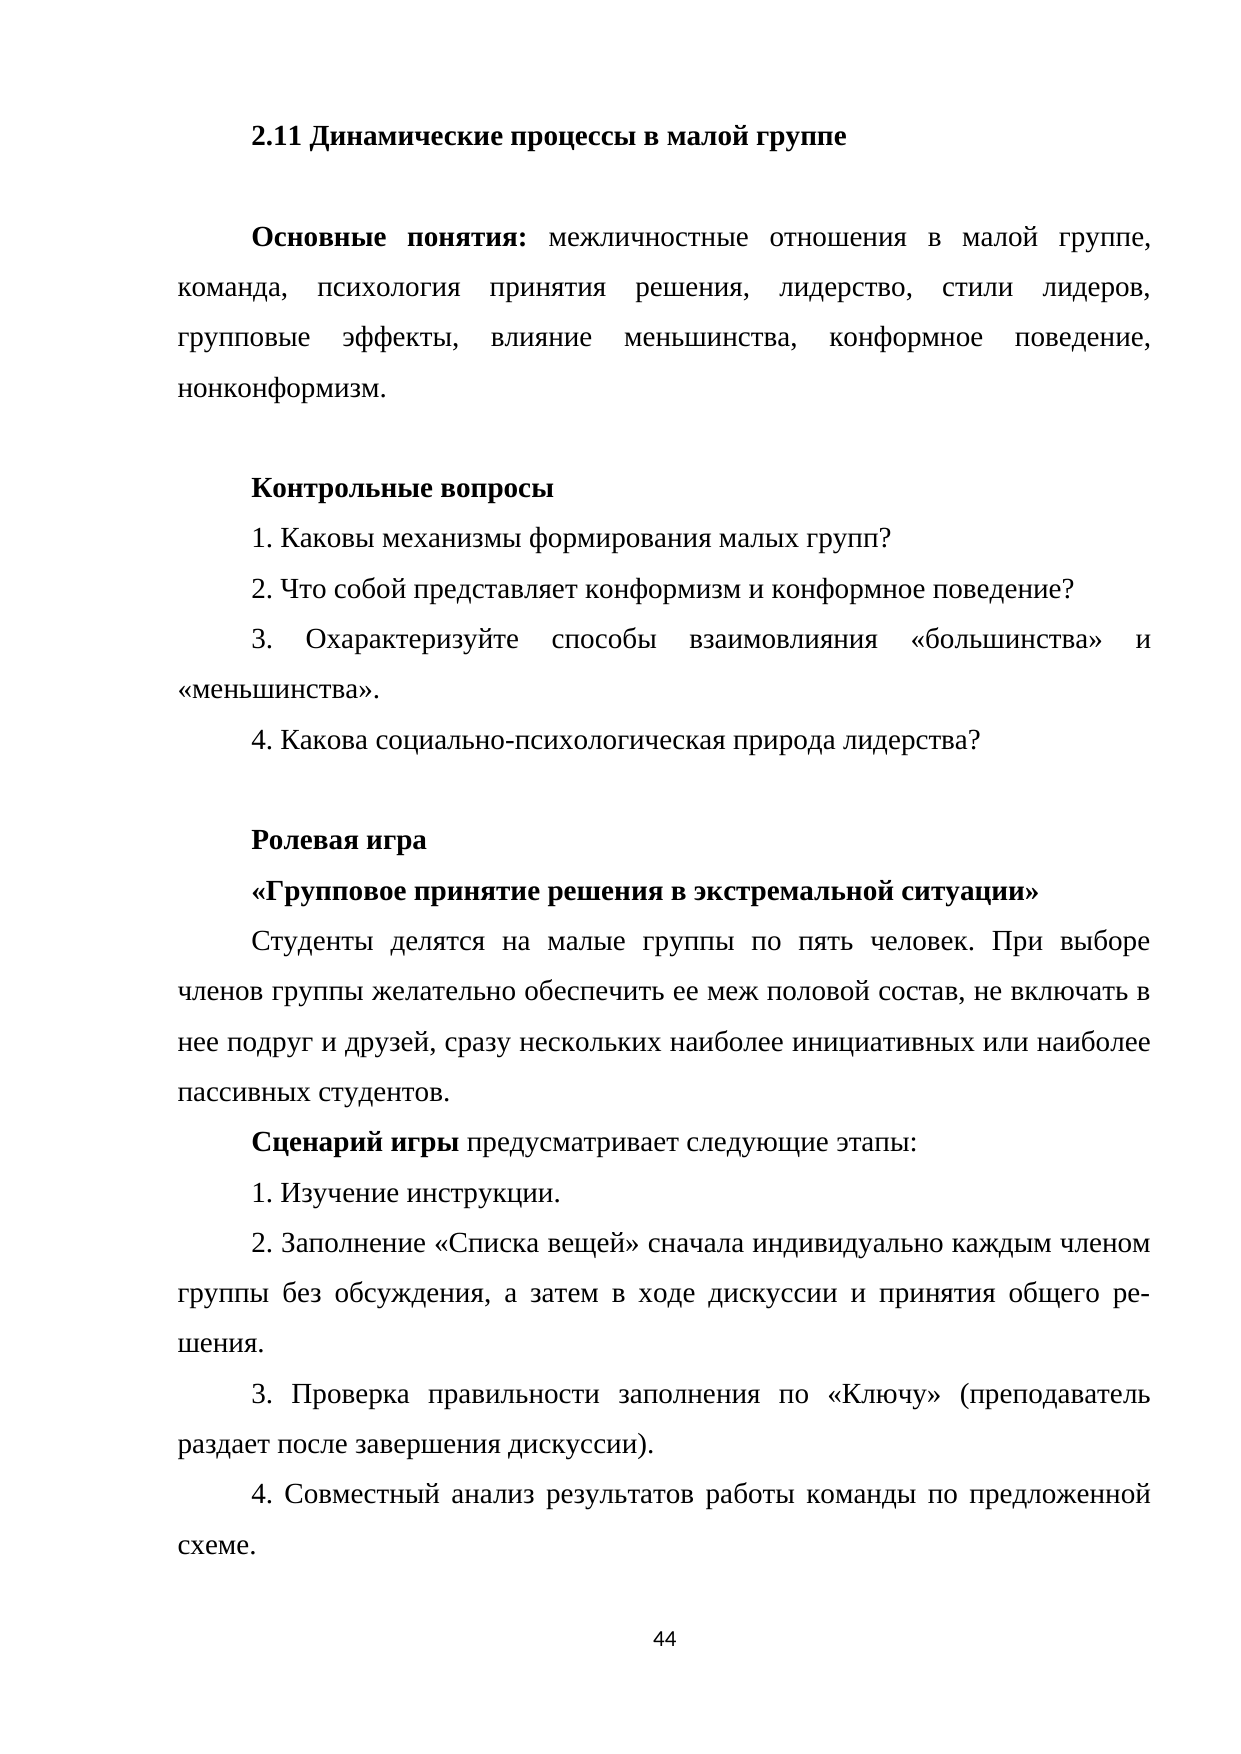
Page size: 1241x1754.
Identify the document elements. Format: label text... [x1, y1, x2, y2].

text 2.11 Динамические процессы в малой группе [177, 118, 1152, 152]
text Основные понятия: межличностные отношения в малой группе, команда, психология принятия решения, лидерство, стили лидеров, групповые эффекты, влияние меньшинства, конформное поведение, нонконформизм. [177, 219, 1152, 403]
text 2. Заполнение «Списка вещей» сначала индивидуально каждым членом группы без обсуждения, а затем в ходе дискуссии и принятия общего ре-шения. [177, 1225, 1152, 1359]
text 3. Проверка правильности заполнения по «Ключу» (преподаватель раздает после завершения дискуссии). [177, 1376, 1152, 1460]
text Ролевая игра [177, 822, 1152, 856]
text 4. Совместный анализ результатов работы команды по предложенной схеме. [177, 1477, 1152, 1560]
text Сценарий игры предусматривает следующие этапы: [177, 1124, 1152, 1158]
text 1. Изучение инструкции. [177, 1175, 1152, 1208]
text 4. Какова социально-психологическая природа лидерства? [177, 722, 1152, 755]
text Студенты делятся на малые группы по пять человек. При выборе членов группы желательно обеспечить ее меж половой состав, не включать в нее подруг и друзей, сразу нескольких наиболее инициативных или наиболее пассивных студентов. [177, 923, 1152, 1108]
text 2. Что собой представляет конформизм и конформное поведение? [177, 571, 1152, 604]
text 3. Охарактеризуйте способы взаимовлияния «большинства» и «меньшинства». [177, 621, 1152, 705]
text Контрольные вопросы [177, 470, 1152, 504]
text 1. Каковы механизмы формирования малых групп? [177, 521, 1152, 554]
text «Групповое принятие решения в экстремальной ситуации» [177, 873, 1152, 906]
